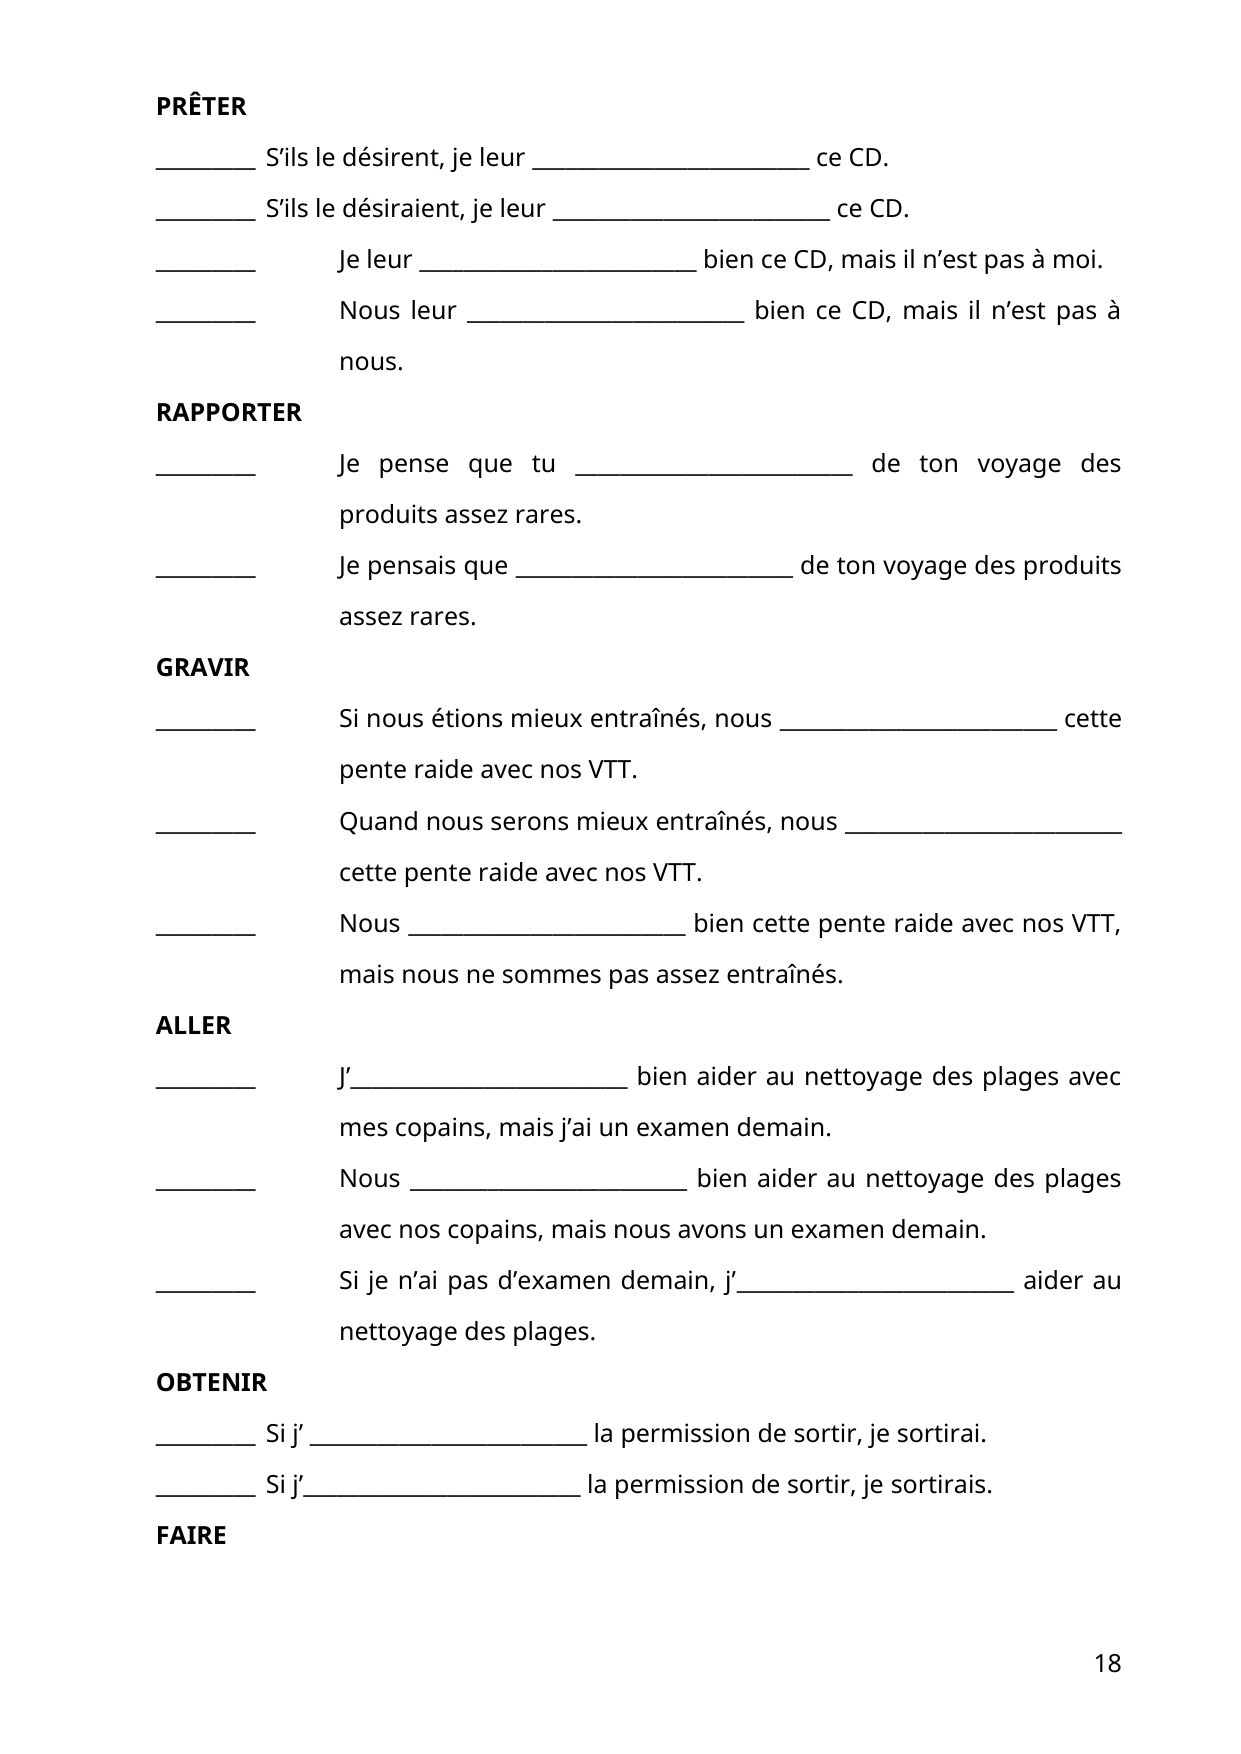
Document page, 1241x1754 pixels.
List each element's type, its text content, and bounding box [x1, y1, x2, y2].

list _________ Je pense que tu _________________________ de ton voyage des produits assez rares. [156, 446, 1122, 531]
list _________ Nous _________________________ bien aider au nettoyage des plages avec nos copains, mais nous avons un examen demain. [156, 1161, 1122, 1246]
list _________ J’_________________________ bien aider au nettoyage des plages avec mes copains, mais j’ai un examen demain. [156, 1058, 1122, 1143]
list _________ Je pensais que _________________________ de ton voyage des produits assez rares. [156, 548, 1122, 633]
list OBTENIR [156, 1365, 1122, 1399]
list _________ Si nous étions mieux entraînés, nous _________________________ cette pente raide avec nos VTT. [156, 701, 1122, 786]
list _________ Si j’ _________________________ la permission de sortir, je sortirai. [156, 1416, 1122, 1450]
list _________ S’ils le désiraient, je leur _________________________ ce CD. [156, 191, 1122, 225]
list _________ Quand nous serons mieux entraînés, nous _________________________ cette pente raide avec nos VTT. [156, 803, 1122, 888]
list _________ Si je n’ai pas d’examen demain, j’_________________________ aider au nettoyage des plages. [156, 1263, 1122, 1348]
list GRAVIR [156, 650, 1122, 684]
list _________ Nous _________________________ bien cette pente raide avec nos VTT, mais nous ne sommes pas assez entraînés. [156, 905, 1122, 990]
list FAIRE [156, 1518, 1122, 1552]
list _________ Nous leur _________________________ bien ce CD, mais il n’est pas à nous. [156, 293, 1122, 378]
list RAPPORTER [156, 395, 1122, 429]
list _________ S’ils le désirent, je leur _________________________ ce CD. [156, 140, 1122, 174]
list _________ Je leur _________________________ bien ce CD, mais il n’est pas à moi. [156, 242, 1122, 276]
list _________ Si j’_________________________ la permission de sortir, je sortirais. [156, 1467, 1122, 1501]
list PRÊTER [156, 89, 1122, 123]
list ALLER [156, 1007, 1122, 1041]
